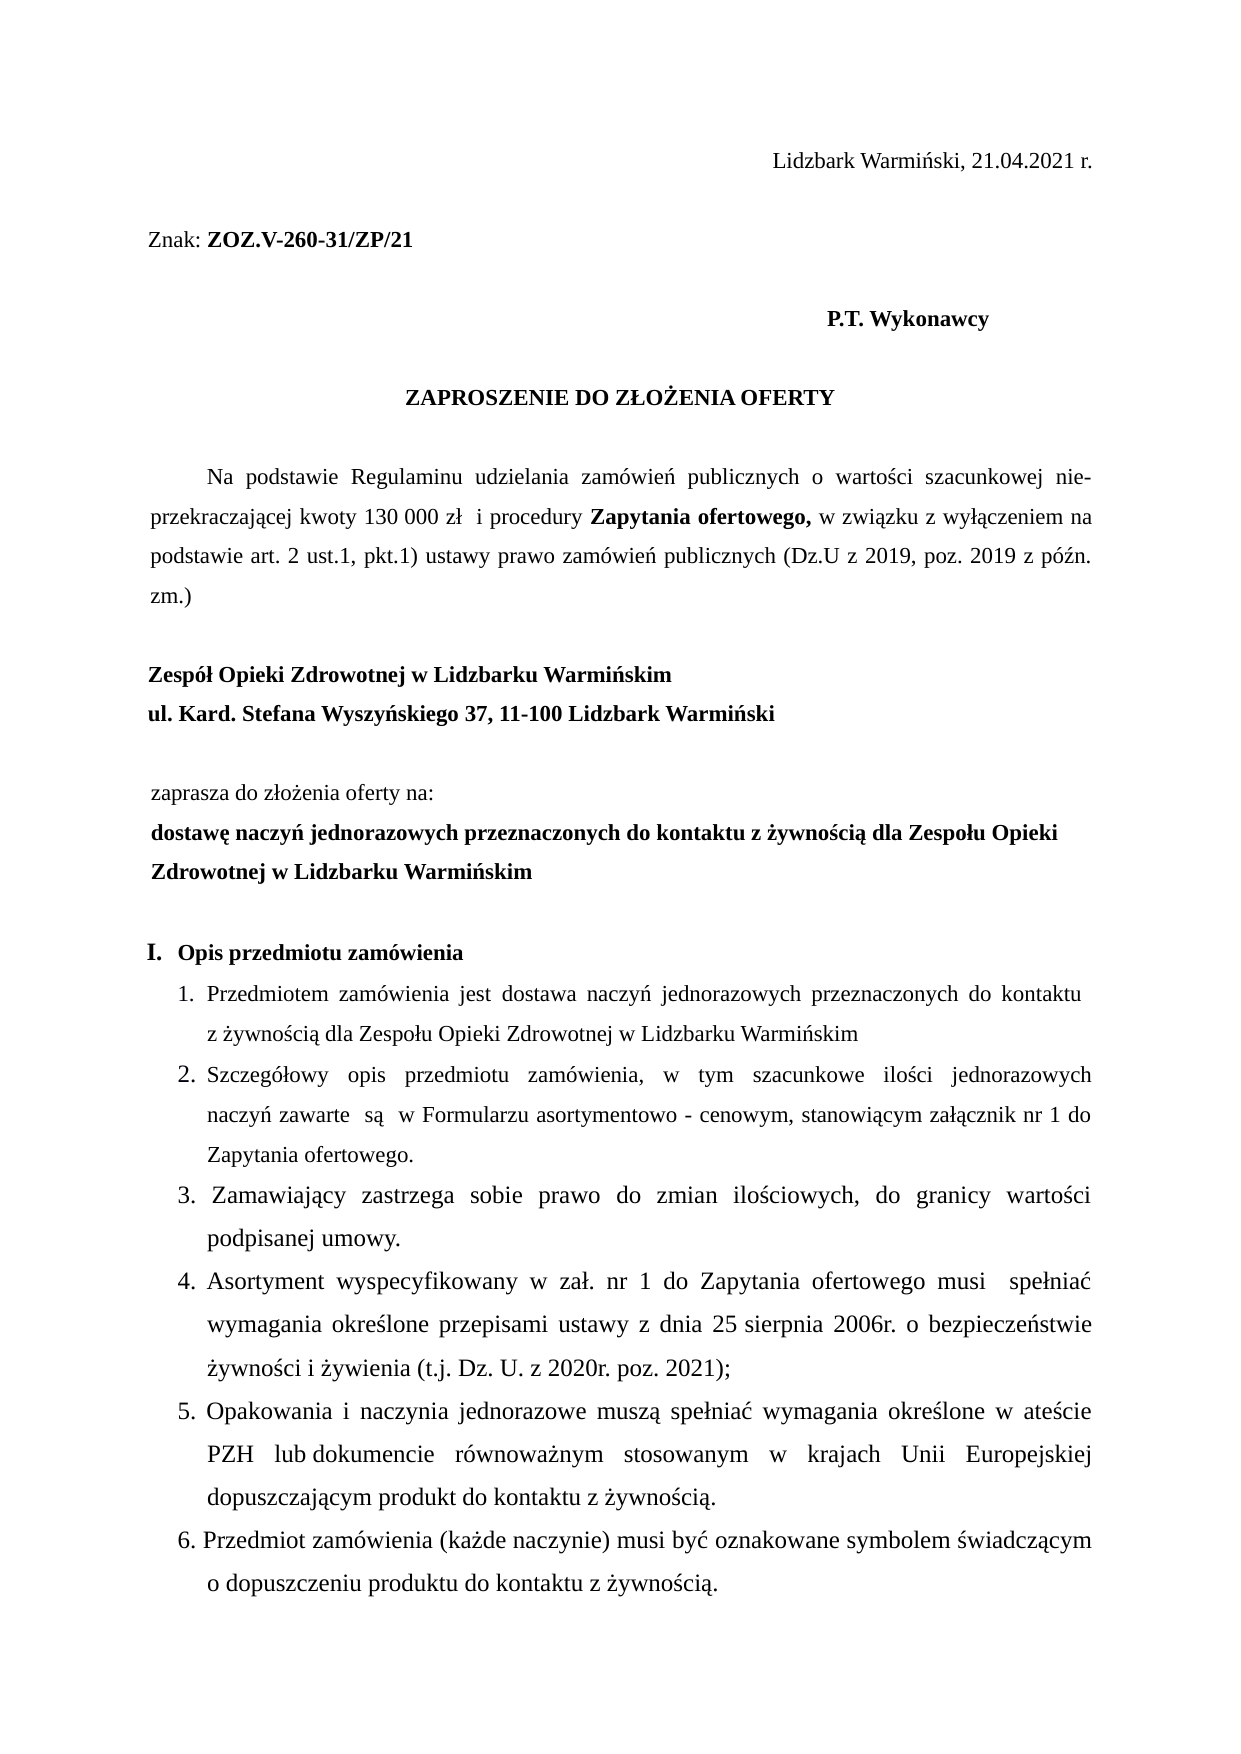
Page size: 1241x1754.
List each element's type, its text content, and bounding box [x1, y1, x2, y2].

text ul. Kard. Stefana Wyszyńskiego 37, 11-100 Lidzbark Warmiński [148, 700, 1093, 727]
text 4. Asortyment wyspecyfikowany w zał. nr 1 do Zapytania ofertowego musi spełniać wymagania określone przepisami ustawy z dnia 25 sierpnia 2006r. o bezpieczeństwie żywności i żywienia (t.j. Dz. U. z 2020r. poz. 2021); [177, 1266, 1093, 1381]
text 3. Zamawiający zastrzega sobie prawo do zmian ilościowych, do granicy wartości podpisanej umowy. [177, 1180, 1093, 1252]
text zaprasza do złożenia oferty na: [151, 779, 757, 806]
text Znak: ZOZ.V-260-31/ZP/21 [148, 227, 1093, 253]
text dostawę naczyń jednorazowych przeznaczonych do kontaktu z żywnością dla Zespołu Opieki Zdrowotnej w Lidzbarku Warmińskim [151, 819, 1093, 884]
list Przedmiotem zamówienia jest dostawa naczyń jednorazowych przeznaczonych do kontaktu z żywnością dla Zespołu Opieki Zdrowotnej w Lidzbarku Warmińskim [177, 980, 1093, 1046]
text ZAPROSZENIE DO ZŁOŻENIA OFERTY [148, 384, 1093, 411]
text 5. Opakowania i naczynia jednorazowe muszą spełniać wymagania określone w ateście PZH lub dokumencie równoważnym stosowanym w krajach Unii Europejskiej dopuszczającym produkt do kontaktu z żywnością. [177, 1396, 1093, 1511]
list Opis przedmiotu zamówienia [162, 937, 1093, 966]
text 6. Przedmiot zamówienia (każde naczynie) musi być oznakowane symbolem świadczącym o dopuszczeniu produktu do kontaktu z żywnością. [177, 1525, 1093, 1597]
list Szczegółowy opis przedmiotu zamówienia, w tym szacunkowe ilości jednorazowych naczyń zawarte są w Formularzu asortymentowo - cenowym, stanowiącym załącznik nr 1 do Zapytania ofertowego. [177, 1059, 1093, 1167]
text Lidzbark Warmiński, 21.04.2021 r. [148, 148, 1093, 174]
text Zespół Opieki Zdrowotnej w Lidzbarku Warmińskim [148, 661, 1093, 687]
text P.T. Wykonawcy [827, 306, 1093, 332]
text Na podstawie Regulaminu udzielania zamówień publicznych o wartości szacunkowej nie- przekraczającej kwoty 130 000 zł i procedury Zapytania ofertowego, w związku z wyłączeniem na podstawie art. 2 ust.1, pkt.1) ustawy prawo zamówień publicznych (Dz.U z 2019, poz. 2019 z późn. zm.) [150, 463, 1093, 608]
